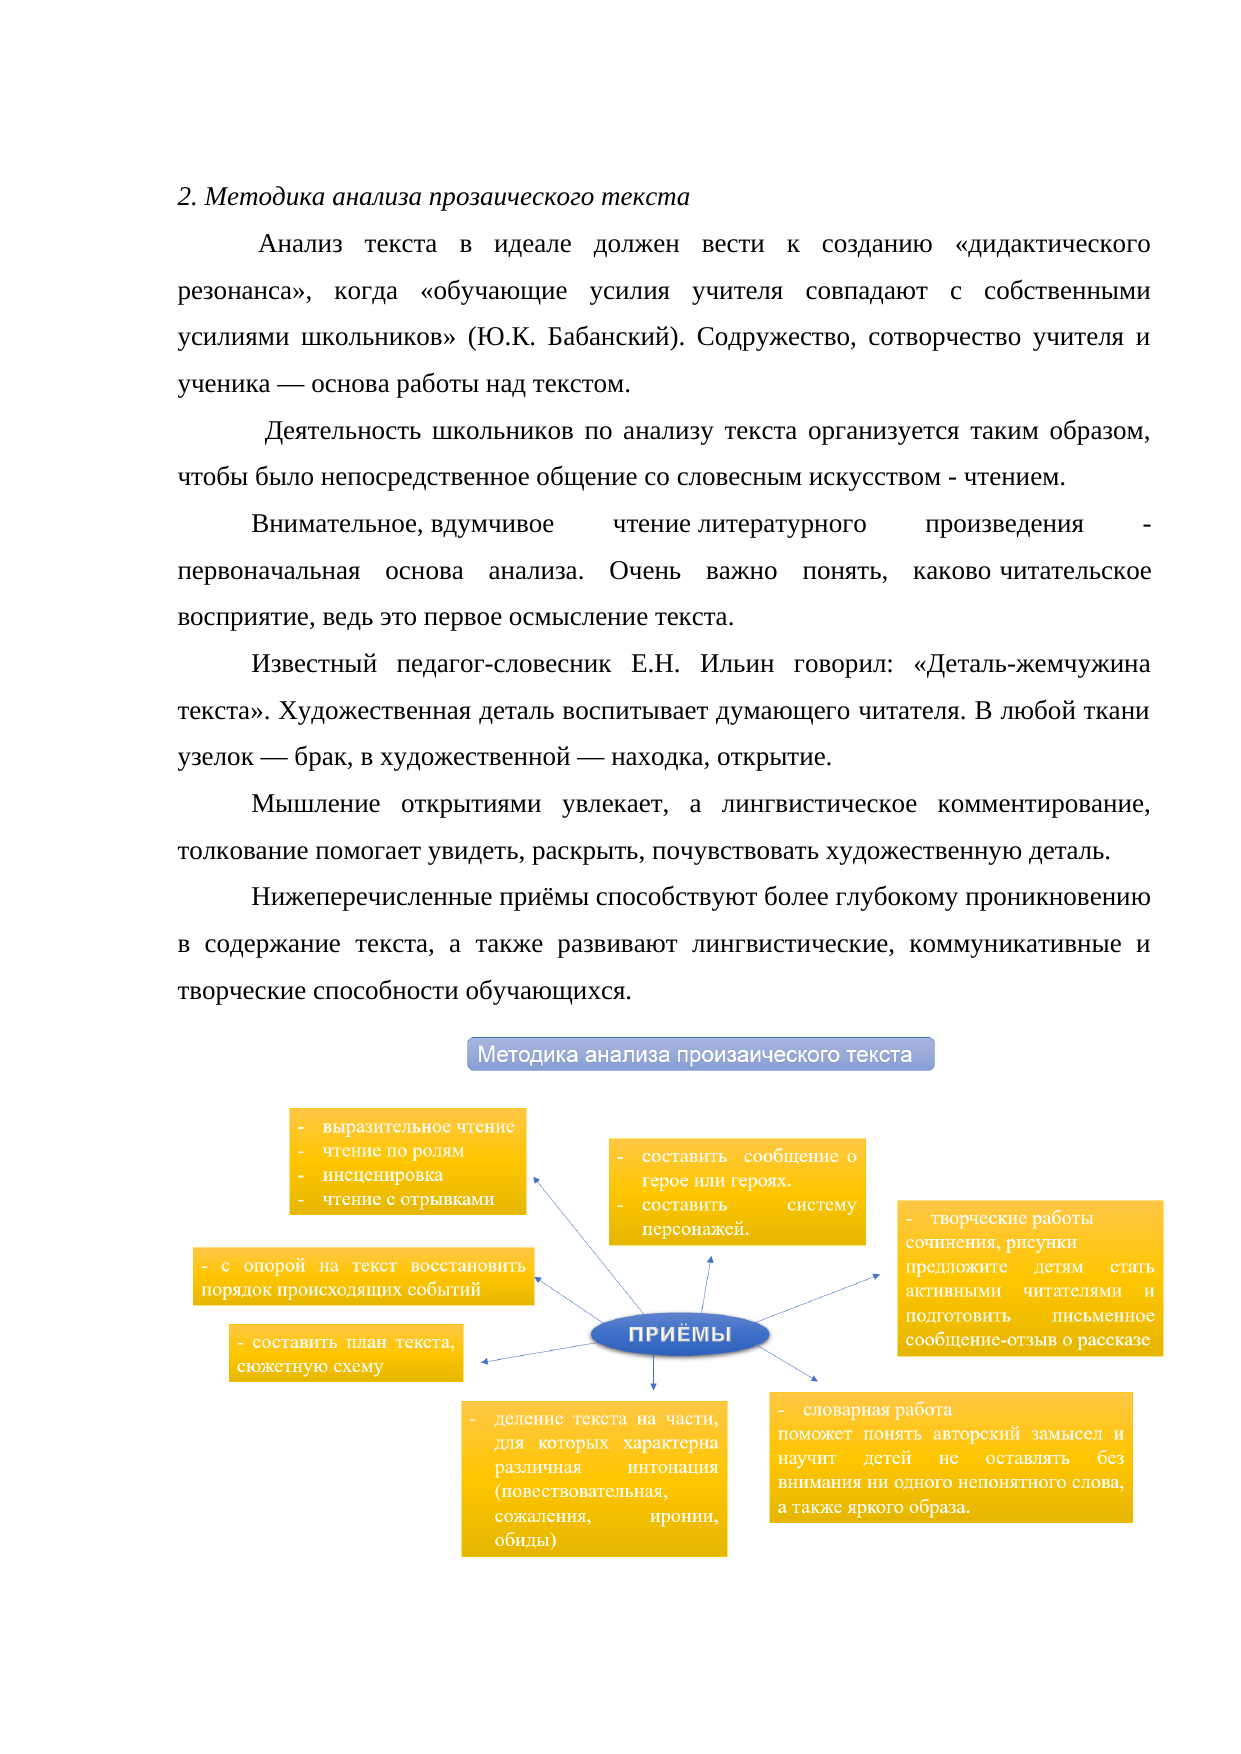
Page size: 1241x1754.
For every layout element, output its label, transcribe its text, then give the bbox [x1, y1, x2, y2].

text Внимательное, вдумчивое чтение литературного произведения - первоначальная основа анализа. Очень важно понять, каково читательское восприятие, ведь это первое осмысление текста. [177, 507, 1152, 632]
text Анализ текста в идеале должен вести к созданию «дидактического резонанса», когда «обучающие усилия учителя совпадают с собственными усилиями школьников» (Ю.К. Бабанский). Содружество, сотворчество учителя и ученика — основа работы над текстом. [177, 227, 1152, 398]
picture [177, 1020, 1181, 1570]
text Известный педагог-словесник Е.Н. Ильин говорил: «Деталь-жемчужина текста». Художественная деталь воспитывает думающего читателя. В любой ткани узелок — брак, в художественной — находка, открытие. [177, 647, 1152, 772]
text Нижеперечисленные приёмы способствуют более глубокому проникновению в содержание текста, а также развивают лингвистические, коммуникативные и творческие способности обучающихся. [177, 880, 1152, 1005]
text 2. Методика анализа прозаического текста [177, 180, 1152, 212]
text Мышление открытиями увлекает, а лингвистическое комментирование, толкование помогает увидеть, раскрыть, почувствовать художественную деталь. [177, 787, 1152, 865]
text Деятельность школьников по анализу текста организуется таким образом, чтобы было непосредственное общение со словесным искусством - чтением. [177, 414, 1152, 492]
